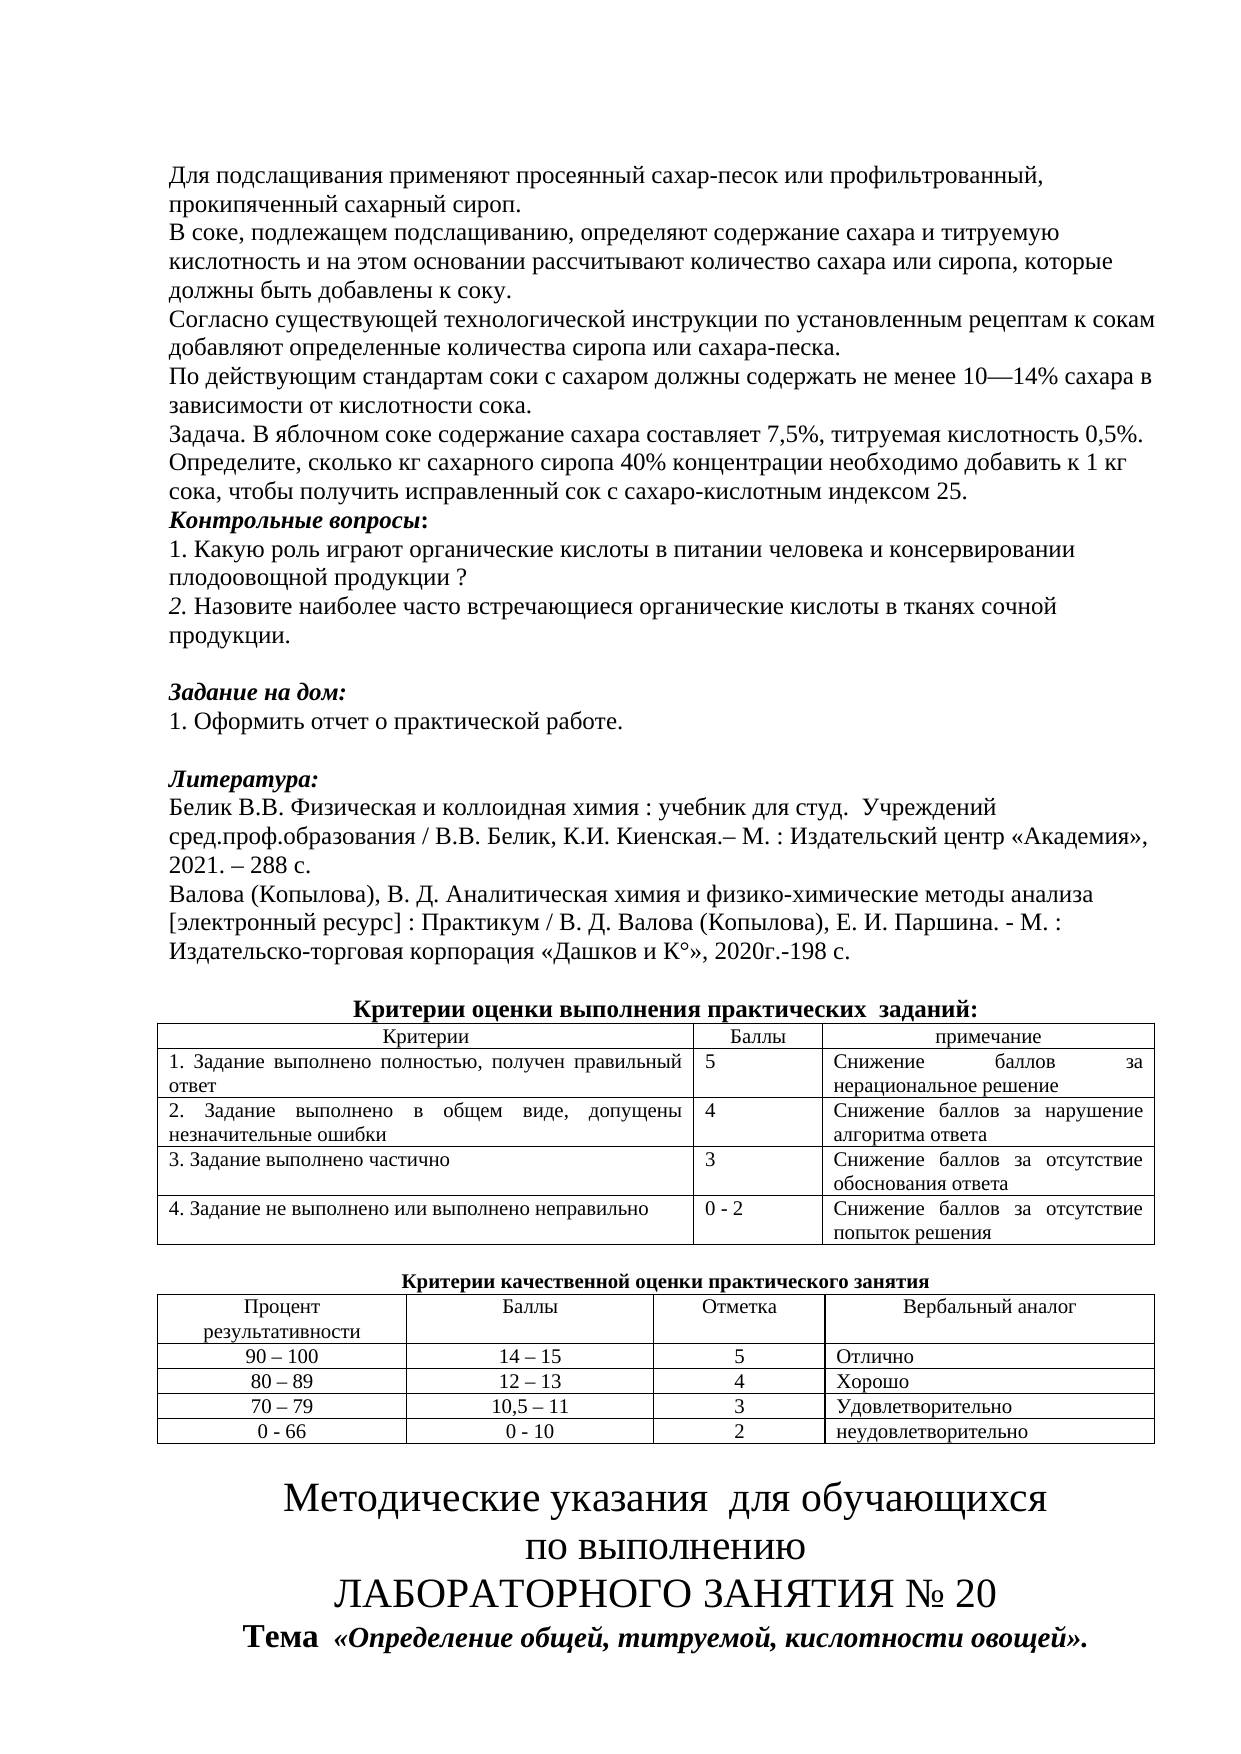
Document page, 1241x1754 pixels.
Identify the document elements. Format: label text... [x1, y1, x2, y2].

text Для подслащивания применяют просеянный сахар-песок или профильтрованный, прокипяченный сахарный сироп. [169, 160, 1162, 217]
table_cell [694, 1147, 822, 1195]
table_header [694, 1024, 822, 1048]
text Критерии оценки выполнения практических заданий: [169, 994, 1162, 1022]
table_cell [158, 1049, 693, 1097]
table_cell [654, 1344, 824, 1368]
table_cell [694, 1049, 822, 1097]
text по выполнению [169, 1521, 1162, 1569]
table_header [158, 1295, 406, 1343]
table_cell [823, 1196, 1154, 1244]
text Тема «Определение общей, титруемой, кислотности овощей». [169, 1617, 1162, 1655]
text Литература: [169, 764, 1162, 792]
text Задание на дом: [169, 677, 1162, 706]
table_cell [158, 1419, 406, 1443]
text 1. Какую роль играют органические кислоты в питании человека и консервировании плодоовощной продукции ? [169, 534, 1162, 591]
text ЛАБОРАТОРНОГО ЗАНЯТИЯ № 20 [169, 1569, 1162, 1617]
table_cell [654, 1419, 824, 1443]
text Белик В.В. Физическая и коллоидная химия : учебник для студ. Учреждений сред.проф.образования / В.В. Белик, К.И. Киенская.– М. : Издательский центр «Академия», 2021. – 288 с. [169, 792, 1162, 879]
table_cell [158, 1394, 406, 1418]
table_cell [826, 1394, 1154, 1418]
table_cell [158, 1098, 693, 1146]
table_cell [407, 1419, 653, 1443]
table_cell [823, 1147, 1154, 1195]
text 2. Назовите наиболее часто встречающиеся органические кислоты в тканях сочной продукции. [169, 591, 1162, 649]
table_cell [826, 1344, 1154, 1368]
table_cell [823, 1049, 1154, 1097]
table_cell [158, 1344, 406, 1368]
text Задача. В яблочном соке содержание сахара составляет 7,5%, титруемая кислотность 0,5%. Определите, сколько кг сахарного сиропа 40% концентрации необходимо добавить к сока, чтобы получить исправленный сок с сахаро-кислотным индексом 25. [169, 419, 1162, 505]
text В соке, подлежащем подслащиванию, определяют содержание сахара и титруемую кислотность и на этом основании рассчитывают количество сахара или сиропа, которые должны быть добавлены к соку. [169, 217, 1162, 304]
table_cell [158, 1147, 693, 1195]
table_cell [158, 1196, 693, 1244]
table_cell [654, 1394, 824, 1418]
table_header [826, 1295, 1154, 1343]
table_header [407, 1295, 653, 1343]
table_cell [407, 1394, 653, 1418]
text 1. Оформить отчет о практической работе. [169, 706, 1162, 735]
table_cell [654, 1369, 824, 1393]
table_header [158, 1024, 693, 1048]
text Методические указания для обучающихся [169, 1473, 1162, 1521]
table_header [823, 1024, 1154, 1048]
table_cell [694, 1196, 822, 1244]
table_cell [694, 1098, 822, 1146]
text Контрольные вопросы: [169, 505, 1162, 534]
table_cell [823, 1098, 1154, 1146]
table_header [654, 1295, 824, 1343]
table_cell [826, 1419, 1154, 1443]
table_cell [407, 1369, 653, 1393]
text Согласно существующей технологической инструкции по установленным рецептам к сокам добавляют определенные количества сиропа или сахара-песка. [169, 304, 1162, 361]
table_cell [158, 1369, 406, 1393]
text Валова (Копылова), В. Д. Аналитическая химия и физико-химические методы анализа [электронный ресурс] : Практикум / В. Д. Валова (Копылова), Е. И. Паршина. - М. : Издательско-торговая корпорация «Дашков и К°», 2020г.-198 с. [169, 879, 1162, 965]
text Критерии качественной оценки практического занятия [169, 1269, 1162, 1293]
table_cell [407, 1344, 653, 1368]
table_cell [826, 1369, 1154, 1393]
text По действующим стандартам соки с сахаром должны содержать не менее 10—14% сахара в зависимости от кислотности сока. [169, 361, 1162, 419]
